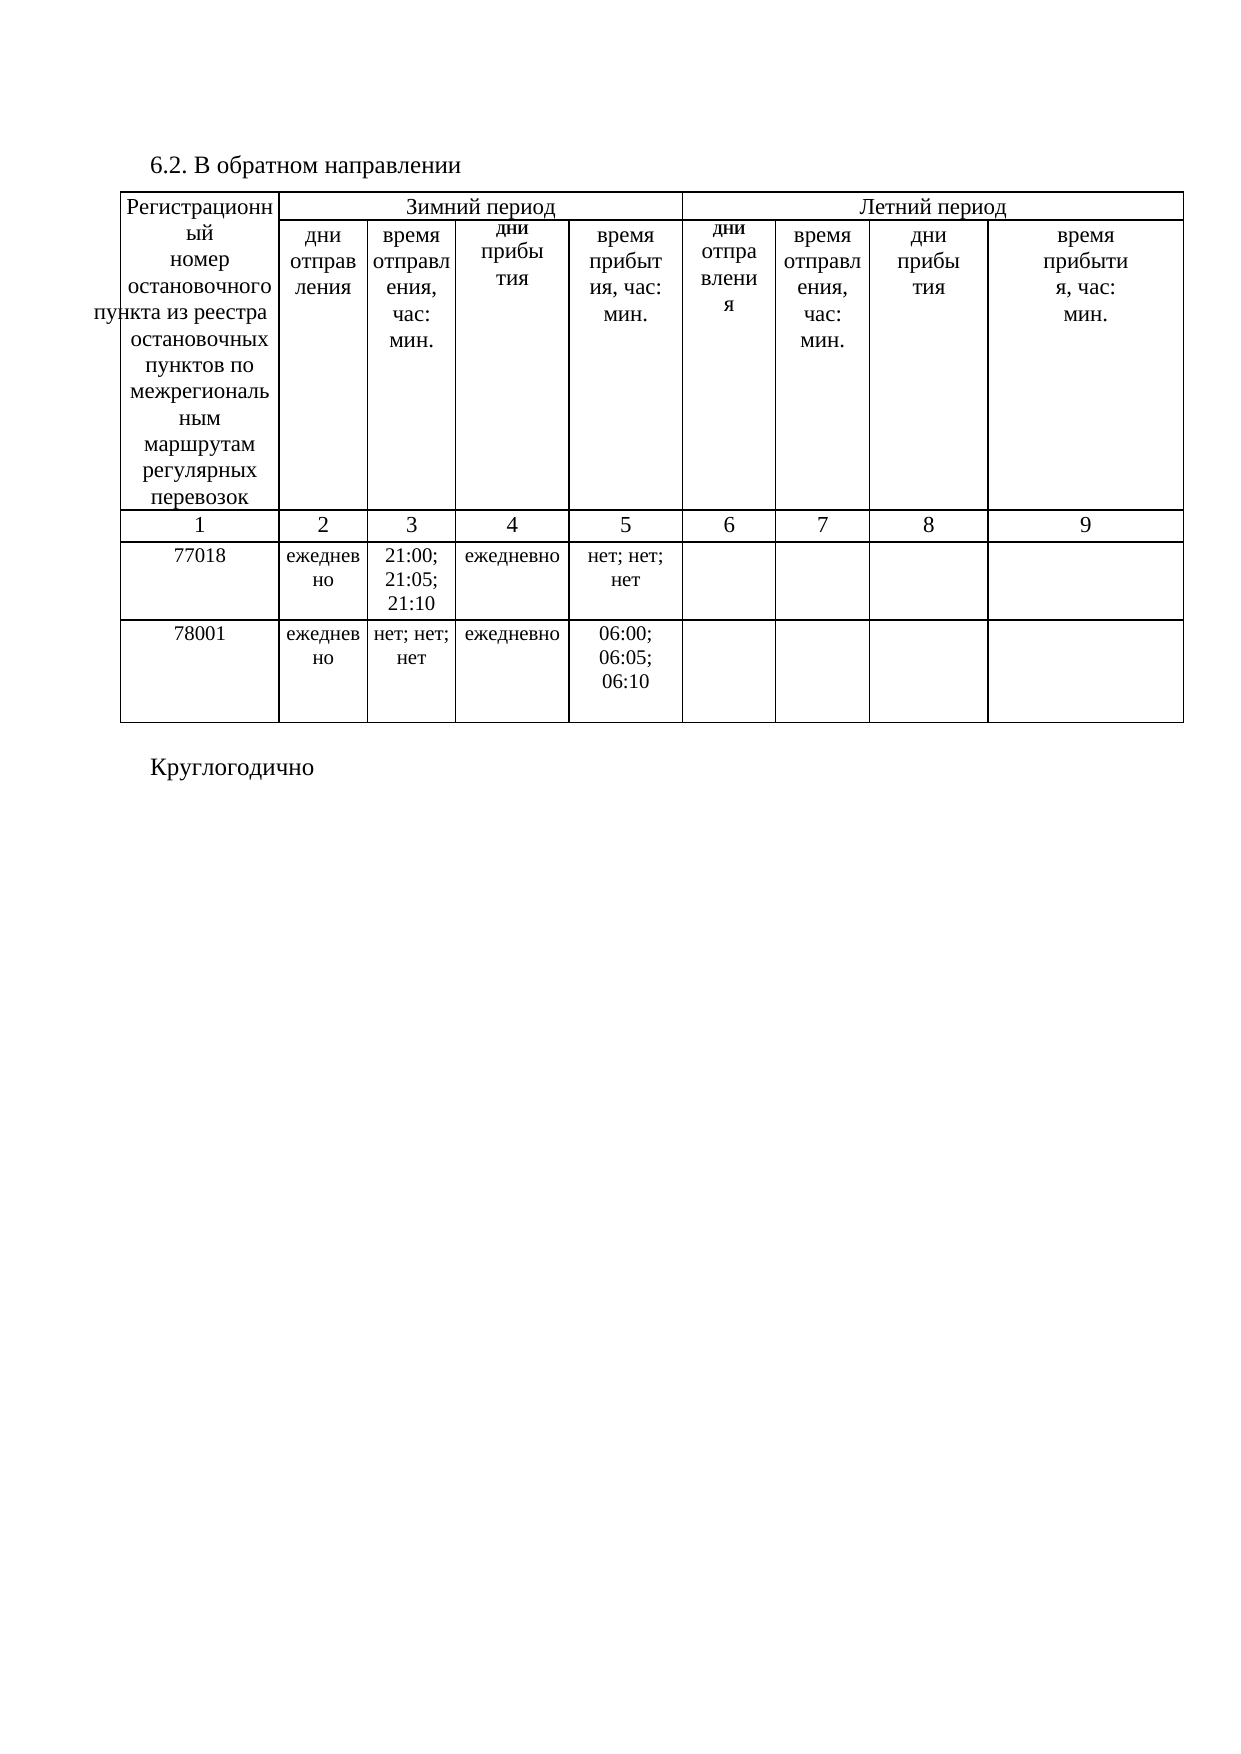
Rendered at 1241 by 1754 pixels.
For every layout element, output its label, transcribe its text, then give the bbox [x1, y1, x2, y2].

table_header Регистрационный номер остановочного пункта из реестра остановочных пунктов по межрегиональным маршрутам регулярных перевозок [121, 193, 278, 509]
table_cell [683, 543, 775, 619]
text Круглогодично [150, 752, 1090, 781]
table_cell 3 [368, 511, 455, 541]
table_cell [989, 543, 1183, 619]
table_cell ежедневно [280, 621, 367, 722]
table_cell 2 [280, 511, 367, 541]
table_cell [989, 621, 1183, 722]
table_cell нет; нет; нет [368, 621, 455, 722]
table_cell дни отправ ления [280, 221, 367, 509]
table_cell 1 [121, 511, 278, 541]
table_cell 77018 [121, 543, 278, 619]
table_cell время отправл ения, час: мин. [776, 221, 869, 509]
table_cell ежедневно [456, 621, 568, 722]
table_cell 7 [776, 511, 869, 541]
table_cell ДНИ прибы тия [456, 221, 568, 509]
text 6.2. В обратном направлении [150, 150, 1090, 179]
table_cell дни прибы тия [870, 221, 987, 509]
table_cell ДНИ отпра влени я [683, 221, 775, 509]
table_cell 5 [570, 511, 682, 541]
table_cell [776, 621, 869, 722]
table_cell время прибыти я, час: мин. [989, 221, 1183, 509]
table_header Зимний период [280, 193, 682, 219]
table_cell 9 [989, 511, 1183, 541]
table_cell 8 [870, 511, 987, 541]
table_cell [683, 621, 775, 722]
table_cell время прибыт ия, час: мин. [570, 221, 682, 509]
table_header Летний период [683, 193, 1183, 219]
table_cell ежедневно [280, 543, 367, 619]
table_cell [870, 543, 987, 619]
table_cell время отправл ения, час: мин. [368, 221, 455, 509]
table_cell 06:00; 06:05; 06:10 [570, 621, 682, 722]
table_cell 21:00; 21:05; 21:10 [368, 543, 455, 619]
table_cell 4 [456, 511, 568, 541]
table_cell 6 [683, 511, 775, 541]
table_cell [870, 621, 987, 722]
table_cell нет; нет; нет [570, 543, 682, 619]
table_cell ежедневно [456, 543, 568, 619]
table_cell 78001 [121, 621, 278, 722]
table_cell [776, 543, 869, 619]
